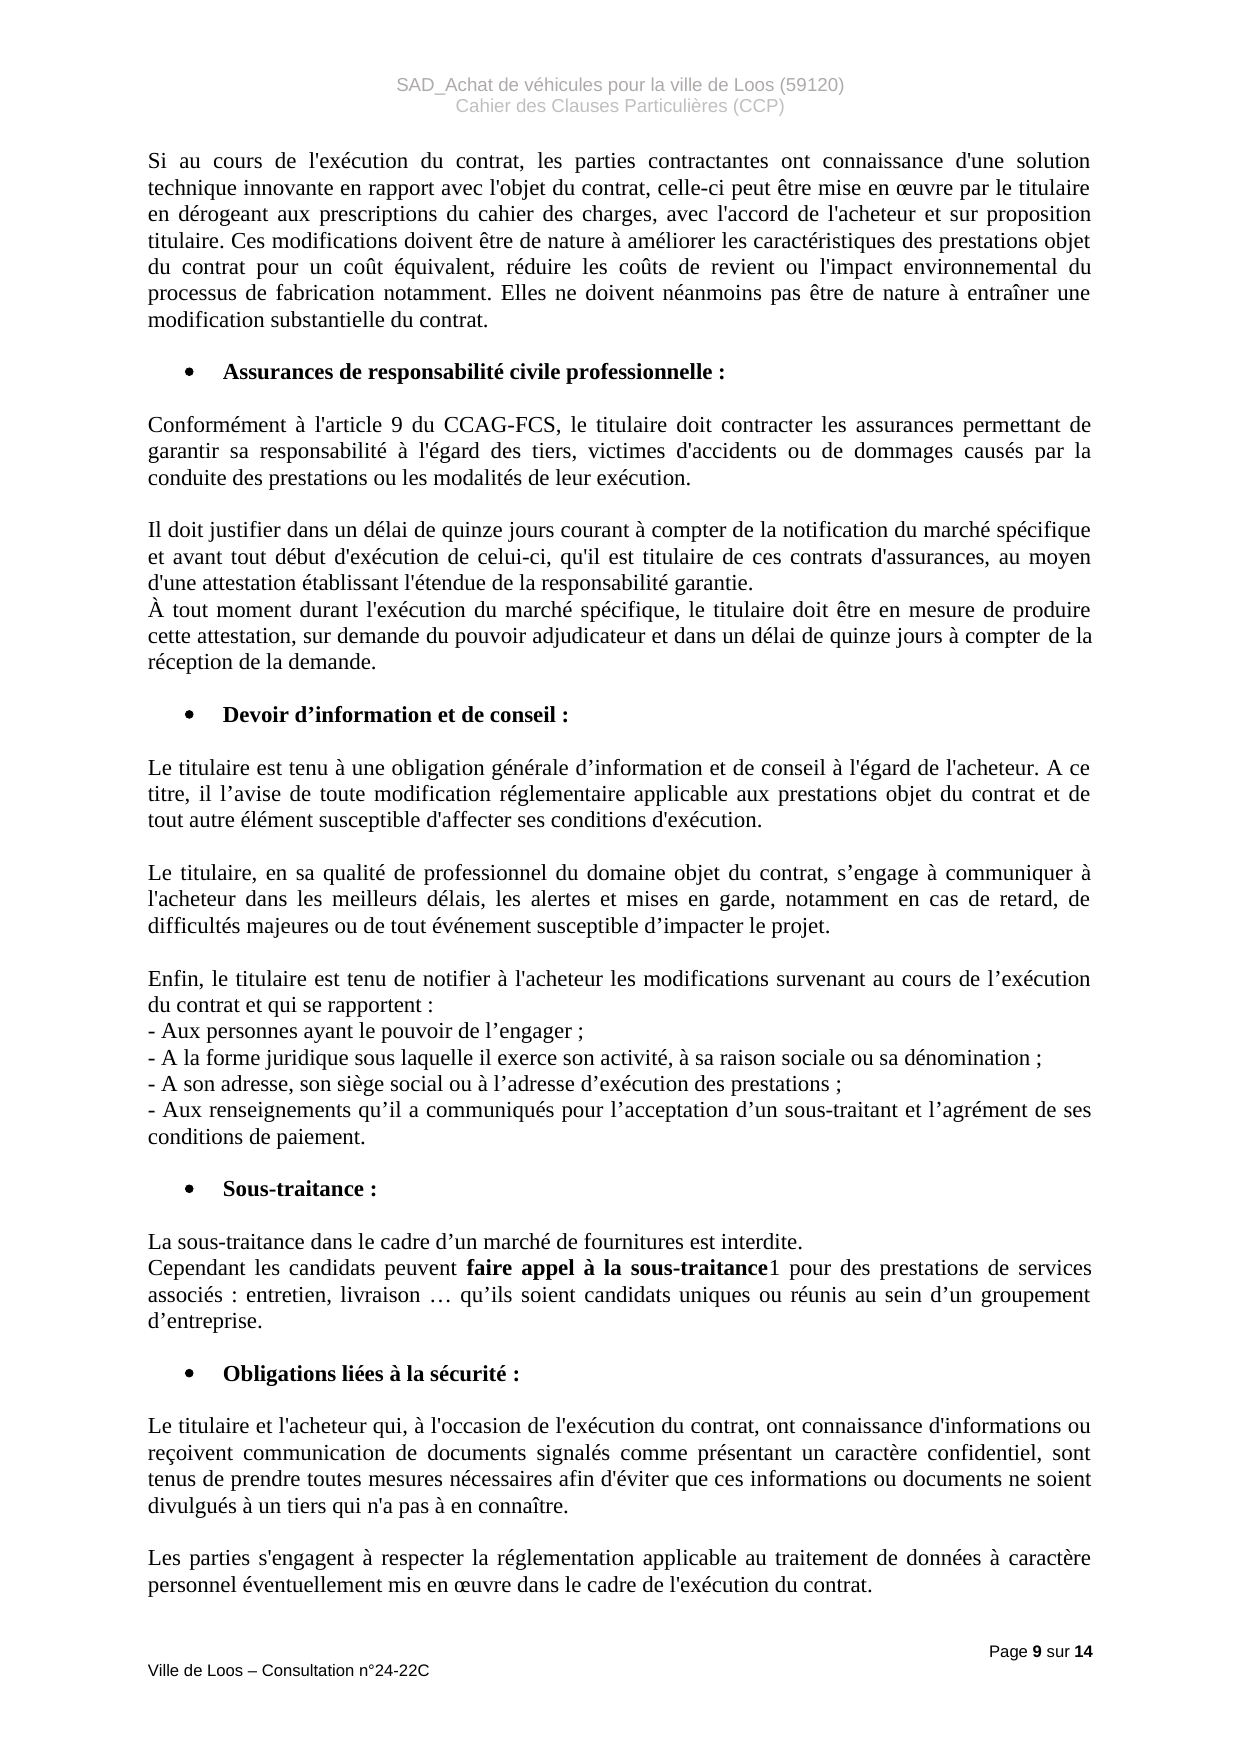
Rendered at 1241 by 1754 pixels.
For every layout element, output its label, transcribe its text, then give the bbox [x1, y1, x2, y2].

text Cependant les candidats peuvent faire appel à la sous-traitance1 pour des prestations de services associés : entretien, livraison … qu’ils soient candidats uniques ou réunis au sein d’un groupement d’entreprise. [148, 1254, 1093, 1333]
list Devoir d’information et de conseil : [185, 701, 1093, 727]
text Le titulaire, en sa qualité de professionnel du domaine objet du contrat, s’engage à communiquer à l'acheteur dans les meilleurs délais, les alertes et mises en garde, notamment en cas de retard, de difficultés majeures ou de tout événement susceptible d’impacter le projet. [148, 859, 1093, 938]
text Il doit justifier dans un délai de quinze jours courant à compter de la notification du marché spécifique et avant tout début d'exécution de celui-ci, qu'il est titulaire de ces contrats d'assurances, au moyen d'une attestation établissant l'étendue de la responsabilité garantie. [148, 517, 1093, 596]
text Conformément à l'article 9 du CCAG-FCS, le titulaire doit contracter les assurances permettant de garantir sa responsabilité à l'égard des tiers, victimes d'accidents ou de dommages causés par la conduite des prestations ou les modalités de leur exécution. [148, 411, 1093, 490]
text Le titulaire est tenu à une obligation générale d’information et de conseil à l'égard de l'acheteur. A ce titre, il l’avise de toute modification réglementaire applicable aux prestations objet du contrat et de tout autre élément susceptible d'affecter ses conditions d'exécution. [148, 754, 1093, 833]
text - A la forme juridique sous laquelle il exerce son activité, à sa raison sociale ou sa dénomination ; [148, 1044, 1093, 1070]
text Le titulaire et l'acheteur qui, à l'occasion de l'exécution du contrat, ont connaissance d'informations ou reçoivent communication de documents signalés comme présentant un caractère confidentiel, sont tenus de prendre toutes mesures nécessaires afin d'éviter que ces informations ou documents ne soient divulgués à un tiers qui n'a pas à en connaître. [148, 1413, 1093, 1518]
text Enfin, le titulaire est tenu de notifier à l'acheteur les modifications survenant au cours de l’exécution du contrat et qui se rapportent : [148, 964, 1093, 1017]
list Sous-traitance : [185, 1175, 1093, 1202]
list Obligations liées à la sécurité : [185, 1360, 1093, 1386]
text - Aux personnes ayant le pouvoir de l’engager ; [148, 1017, 1093, 1044]
text - Aux renseignements qu’il a communiqués pour l’acceptation d’un sous-traitant et l’agrément de ses conditions de paiement. [148, 1096, 1093, 1149]
text À tout moment durant l'exécution du marché spécifique, le titulaire doit être en mesure de produire cette attestation, sur demande du pouvoir adjudicateur et dans un délai de quinze jours à compter de la réception de la demande. [148, 596, 1093, 675]
text La sous-traitance dans le cadre d’un marché de fournitures est interdite. [148, 1228, 1093, 1254]
list Assurances de responsabilité civile professionnelle : [185, 358, 1093, 385]
text Si au cours de l'exécution du contrat, les parties contractantes ont connaissance d'une solution technique innovante en rapport avec l'objet du contrat, celle-ci peut être mise en œuvre par le titulaire en dérogeant aux prescriptions du cahier des charges, avec l'accord de l'acheteur et sur proposition titulaire. Ces modifications doivent être de nature à améliorer les caractéristiques des prestations objet du contrat pour un coût équivalent, réduire les coûts de revient ou l'impact environnemental du processus de fabrication notamment. Elles ne doivent néanmoins pas être de nature à entraîner une modification substantielle du contrat. [148, 148, 1093, 332]
text - A son adresse, son siège social ou à l’adresse d’exécution des prestations ; [148, 1070, 1093, 1096]
text Les parties s'engagent à respecter la réglementation applicable au traitement de données à caractère personnel éventuellement mis en œuvre dans le cadre de l'exécution du contrat. [148, 1544, 1093, 1597]
